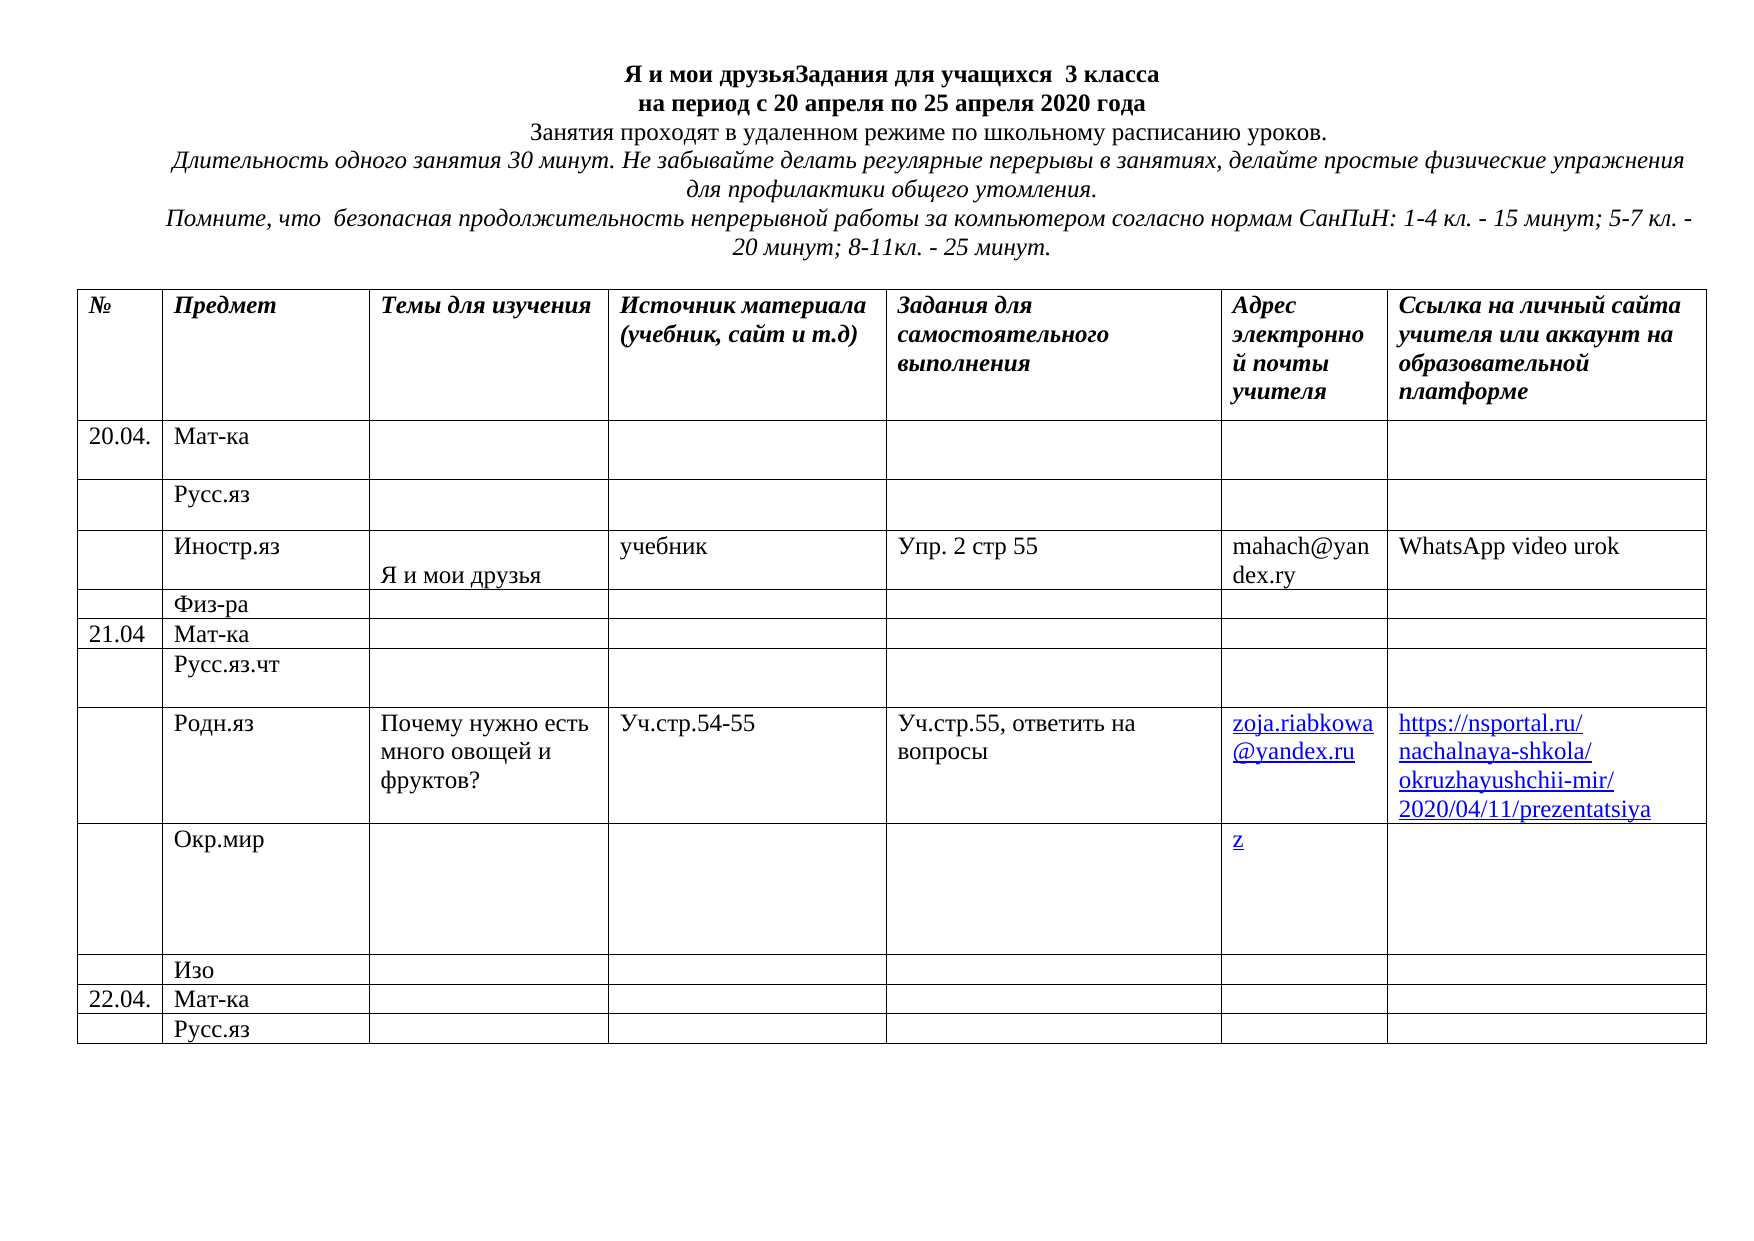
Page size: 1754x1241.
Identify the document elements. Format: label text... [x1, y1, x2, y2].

table_cell [1222, 590, 1387, 618]
table_cell [887, 649, 1221, 707]
table_cell [1388, 480, 1706, 530]
table_cell [1222, 1014, 1387, 1043]
table_cell [78, 480, 162, 530]
table_cell [78, 590, 162, 618]
table_cell [78, 1014, 162, 1043]
table_cell [887, 480, 1221, 530]
table_cell [1388, 421, 1706, 478]
table_cell [78, 649, 162, 707]
table_cell учебник [609, 531, 886, 588]
table_cell [887, 1014, 1221, 1043]
table_cell zoja.riabkowa@yandex.ru [1222, 708, 1387, 823]
table_cell Почему нужно есть много овощей и фруктов? [370, 708, 608, 823]
table_header Темы для изучения [370, 290, 608, 420]
table_cell [1222, 480, 1387, 530]
table_cell [1222, 619, 1387, 648]
table_cell [609, 955, 886, 983]
table_cell Мат-ка [163, 619, 369, 648]
table_cell [1222, 955, 1387, 983]
table_cell Мат-ка [163, 985, 369, 1013]
table_cell [1222, 649, 1387, 707]
table_cell Иностр.яз [163, 531, 369, 588]
text Занятия проходят в удаленном режиме по школьному расписанию уроков. [89, 117, 1695, 145]
table_cell [609, 590, 886, 618]
table_cell [1388, 824, 1706, 954]
table_cell WhatsApp video urok [1388, 531, 1706, 588]
table_cell [370, 824, 608, 954]
table_cell [370, 421, 608, 478]
table_cell [609, 421, 886, 478]
table_cell [370, 649, 608, 707]
table_cell Мат-ка [163, 421, 369, 478]
table_cell [887, 619, 1221, 648]
table_cell [370, 590, 608, 618]
text на период с 20 апреля по 25 апреля 2020 года [89, 88, 1695, 117]
table_cell Русс.яз [163, 480, 369, 530]
table_cell [78, 955, 162, 983]
table_cell z [1222, 824, 1387, 954]
table_cell 22.04. [78, 985, 162, 1013]
table_cell Родн.яз [163, 708, 369, 823]
table_header Ссылка на личный сайта учителя или аккаунт на образовательной платформе [1388, 290, 1706, 420]
table_cell Изо [163, 955, 369, 983]
table_cell [609, 1014, 886, 1043]
table_cell Русс.яз.чт [163, 649, 369, 707]
table_cell Упр. 2 стр 55 [887, 531, 1221, 588]
table_cell [1388, 1014, 1706, 1043]
table_cell mahach@yandex.ry [1222, 531, 1387, 588]
table_cell [370, 985, 608, 1013]
table_cell 21.04 [78, 619, 162, 648]
table_cell [887, 985, 1221, 1013]
table_cell [609, 985, 886, 1013]
table_cell [887, 824, 1221, 954]
table_cell [887, 421, 1221, 478]
text Длительность одного занятия 30 минут. Не забывайте делать регулярные перерывы в занятиях, делайте простые физические упражнения для профилактики общего утомления. [89, 145, 1695, 203]
table_cell 20.04. [78, 421, 162, 478]
table_cell [78, 824, 162, 954]
table_cell [370, 1014, 608, 1043]
table_cell [887, 590, 1221, 618]
table_cell [887, 955, 1221, 983]
table_cell [1388, 619, 1706, 648]
table_cell Уч.стр.55, ответить на вопросы [887, 708, 1221, 823]
table_cell [609, 649, 886, 707]
table_cell [1222, 421, 1387, 478]
table_header № [78, 290, 162, 420]
table_cell [1388, 955, 1706, 983]
table_header Задания для самостоятельного выполнения [887, 290, 1221, 420]
table_header Предмет [163, 290, 369, 420]
table_cell [370, 480, 608, 530]
table_cell [609, 619, 886, 648]
table_cell Уч.стр.54-55 [609, 708, 886, 823]
table_cell Русс.яз [163, 1014, 369, 1043]
table_cell [370, 619, 608, 648]
table_cell Физ-ра [163, 590, 369, 618]
table_cell [1388, 649, 1706, 707]
table_header Адрес электронной почты учителя [1222, 290, 1387, 420]
table_cell [1388, 985, 1706, 1013]
text Я и мои друзьяЗадания для учащихся 3 класса [89, 59, 1695, 88]
table_header Источник материала (учебник, сайт и т.д) [609, 290, 886, 420]
table_cell [78, 708, 162, 823]
table_cell https://nsportal.ru/nachalnaya-shkola/okruzhayushchii-mir/2020/04/11/prezentatsiya [1388, 708, 1706, 823]
table_cell [78, 531, 162, 588]
table_cell [1388, 590, 1706, 618]
table_cell Я и мои друзья [370, 531, 608, 588]
table_cell [609, 480, 886, 530]
table_cell Окр.мир [163, 824, 369, 954]
table_cell [370, 955, 608, 983]
text Помните, что безопасная продолжительность непрерывной работы за компьютером согласно нормам СанПиН: 1-4 кл. - 15 минут; 5-7 кл. - 20 минут; 8-11кл. - 25 минут. [89, 203, 1695, 260]
table_cell [1222, 985, 1387, 1013]
table_cell [609, 824, 886, 954]
